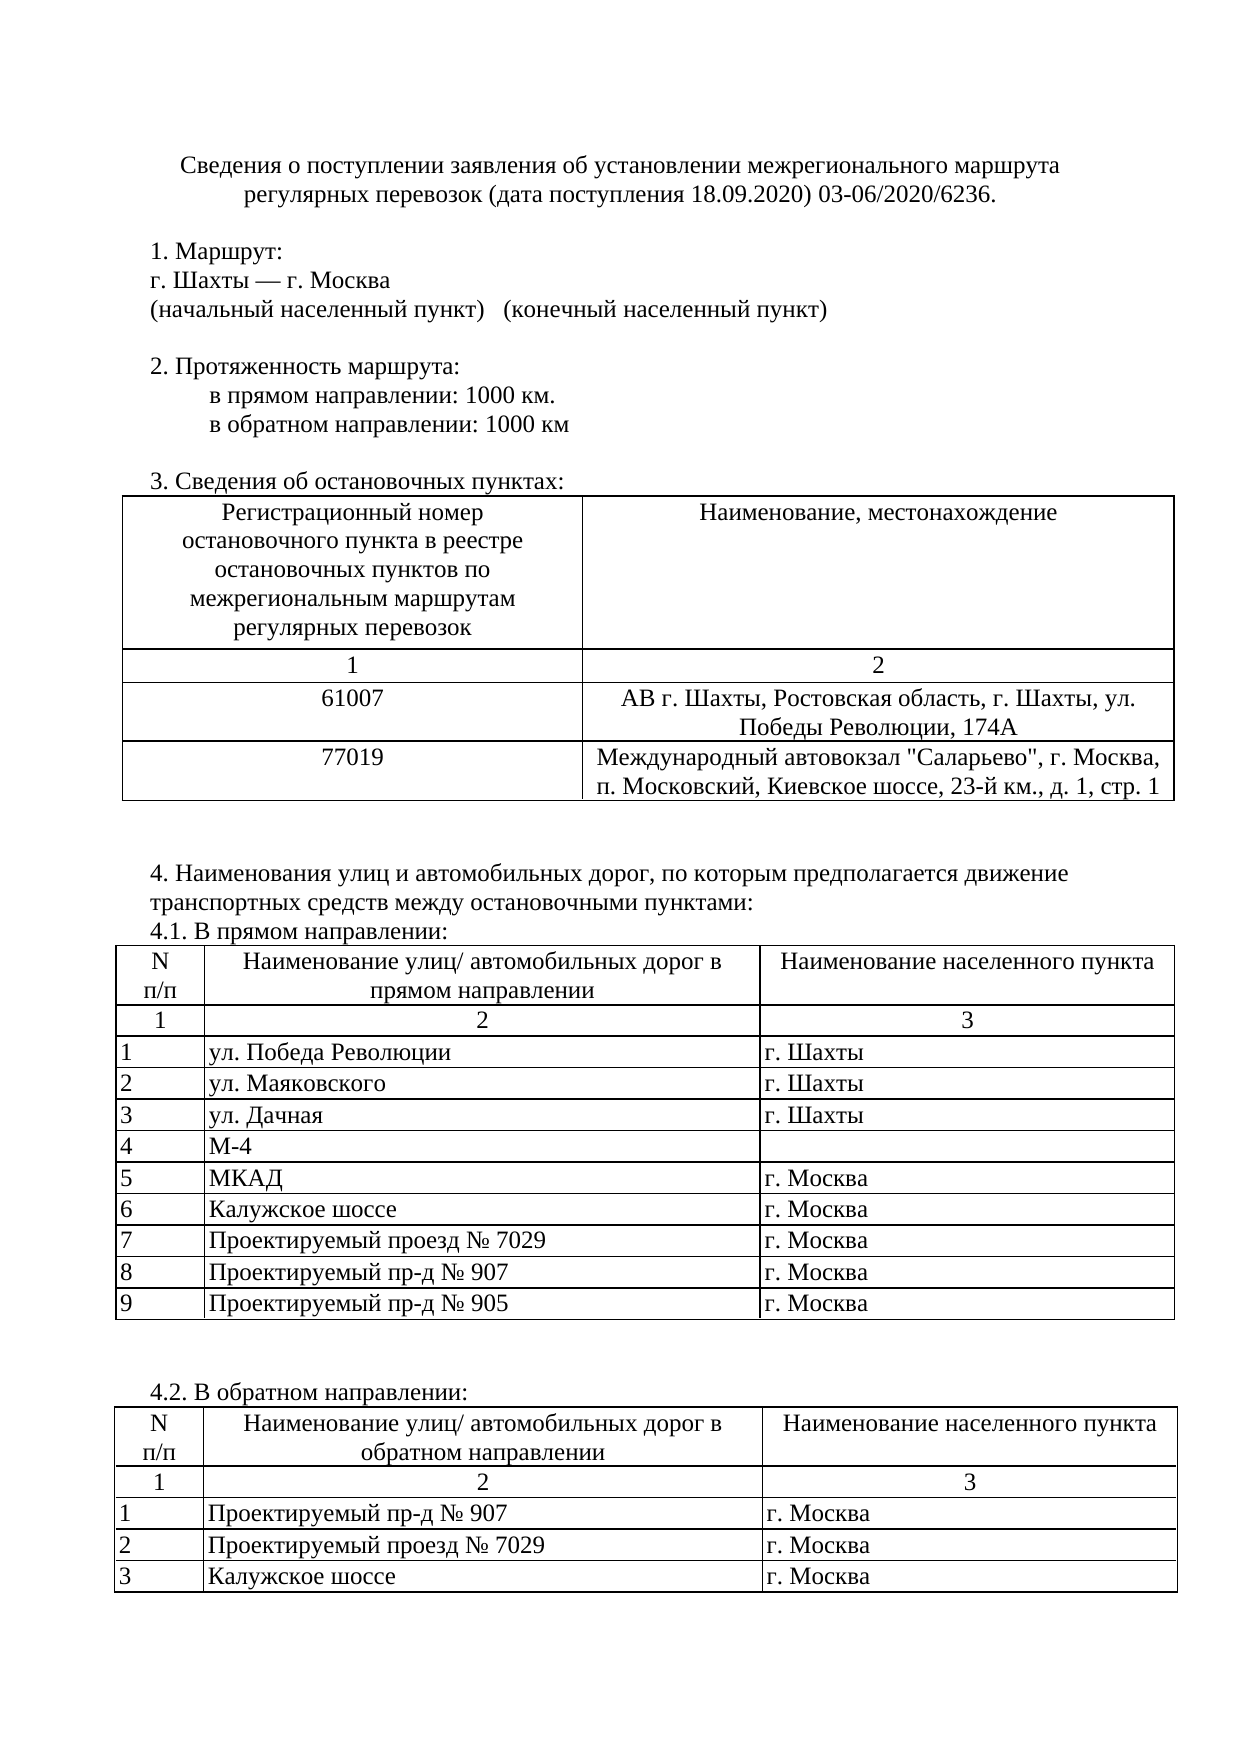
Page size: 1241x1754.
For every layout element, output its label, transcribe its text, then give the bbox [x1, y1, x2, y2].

table_cell Проектируемый пр-д № 907 [205, 1257, 759, 1287]
table_cell 3 [761, 1006, 1174, 1035]
text Сведения о поступлении заявления об установлении межрегионального маршрута регулярных перевозок (дата поступления 18.09.2020) 03-06/2020/6236. [150, 150, 1090, 207]
table_cell Калужское шоссе [204, 1561, 762, 1591]
table_cell г. Шахты [761, 1068, 1174, 1098]
table_header Наименование населенного пункта [761, 946, 1174, 1004]
table_cell 61007 [123, 683, 582, 740]
table_cell Проектируемый пр-д № 905 [205, 1289, 759, 1318]
table_cell ул. Победа Революции [205, 1037, 759, 1067]
table_cell г. Москва [761, 1194, 1174, 1224]
table_cell ул. Маяковского [205, 1068, 759, 1098]
table_header Наименование улиц/ автомобильных дорог в обратном направлении [204, 1408, 762, 1465]
table_cell 3 [115, 1561, 203, 1591]
table_cell 8 [117, 1257, 204, 1287]
table_header N п/п [115, 1408, 203, 1465]
table_cell 3 [117, 1100, 204, 1130]
text г. Шахты — г. Москва [150, 265, 1090, 294]
table_cell Проектируемый проезд № 7029 [205, 1226, 759, 1256]
table_cell 1 [115, 1498, 203, 1528]
table_header Наименование, местонахождение [583, 497, 1173, 648]
table_cell [761, 1131, 1174, 1161]
text 4.2. В обратном направлении: [150, 1377, 1090, 1406]
text 1. Маршрут: [150, 236, 1090, 265]
table_cell 7 [117, 1226, 204, 1256]
table_cell 2 [204, 1467, 762, 1497]
table_cell 2 [115, 1529, 203, 1560]
table_cell г. Москва [763, 1528, 1177, 1560]
text в обратном направлении: 1000 км [150, 409, 1090, 437]
text 3. Сведения об остановочных пунктах: [150, 466, 1090, 495]
table_cell г. Москва [763, 1560, 1177, 1591]
table_cell г. Москва [761, 1163, 1174, 1193]
table_cell 77019 [123, 742, 582, 799]
table_cell Проектируемый пр-д № 907 [204, 1498, 762, 1528]
text 4. Наименования улиц и автомобильных дорог, по которым предполагается движение транспортных средств между остановочными пунктами: [150, 858, 1090, 916]
table_cell 1 [123, 650, 582, 681]
table_cell Международный автовокзал "Саларьево", г. Москва, п. Московский, Киевское шоссе, 23-й км., д. 1, стр. 1 [583, 742, 1173, 799]
table_cell г. Шахты [761, 1100, 1174, 1130]
table_cell 6 [117, 1194, 204, 1224]
table_cell г. Москва [761, 1257, 1174, 1287]
text в прямом направлении: 1000 км. [150, 380, 1090, 409]
table_header Регистрационный номер остановочного пункта в реестре остановочных пунктов по межрегиональным маршрутам регулярных перевозок [123, 497, 582, 648]
text 4.1. В прямом направлении: [150, 916, 1090, 945]
table_cell 2 [205, 1006, 759, 1035]
text 2. Протяженность маршрута: [150, 351, 1090, 380]
table_cell 9 [117, 1289, 204, 1318]
text (начальный населенный пункт) (конечный населенный пункт) [150, 294, 1090, 322]
table_cell 2 [117, 1068, 204, 1098]
table_cell 1 [117, 1006, 204, 1035]
table_cell АВ г. Шахты, Ростовская область, г. Шахты, ул. Победы Революции, 174А [583, 683, 1173, 740]
table_cell 4 [117, 1131, 204, 1161]
table_cell МКАД [205, 1163, 759, 1193]
table_cell Калужское шоссе [205, 1194, 759, 1224]
table_header Наименование улиц/ автомобильных дорог в прямом направлении [205, 946, 759, 1004]
table_cell 2 [583, 650, 1173, 681]
table_cell 1 [117, 1037, 204, 1067]
table_cell М-4 [205, 1131, 759, 1161]
table_header Наименование населенного пункта [763, 1408, 1177, 1465]
table_cell г. Москва [763, 1497, 1177, 1528]
table_header N п/п [117, 946, 204, 1004]
table_cell г. Москва [761, 1226, 1174, 1256]
table_cell 3 [763, 1465, 1177, 1497]
table_cell Проектируемый проезд № 7029 [204, 1530, 762, 1560]
table_cell 1 [115, 1466, 203, 1497]
table_cell г. Москва [761, 1289, 1174, 1318]
table_cell г. Шахты [761, 1037, 1174, 1067]
table_cell ул. Дачная [205, 1100, 759, 1130]
table_cell 5 [117, 1163, 204, 1193]
